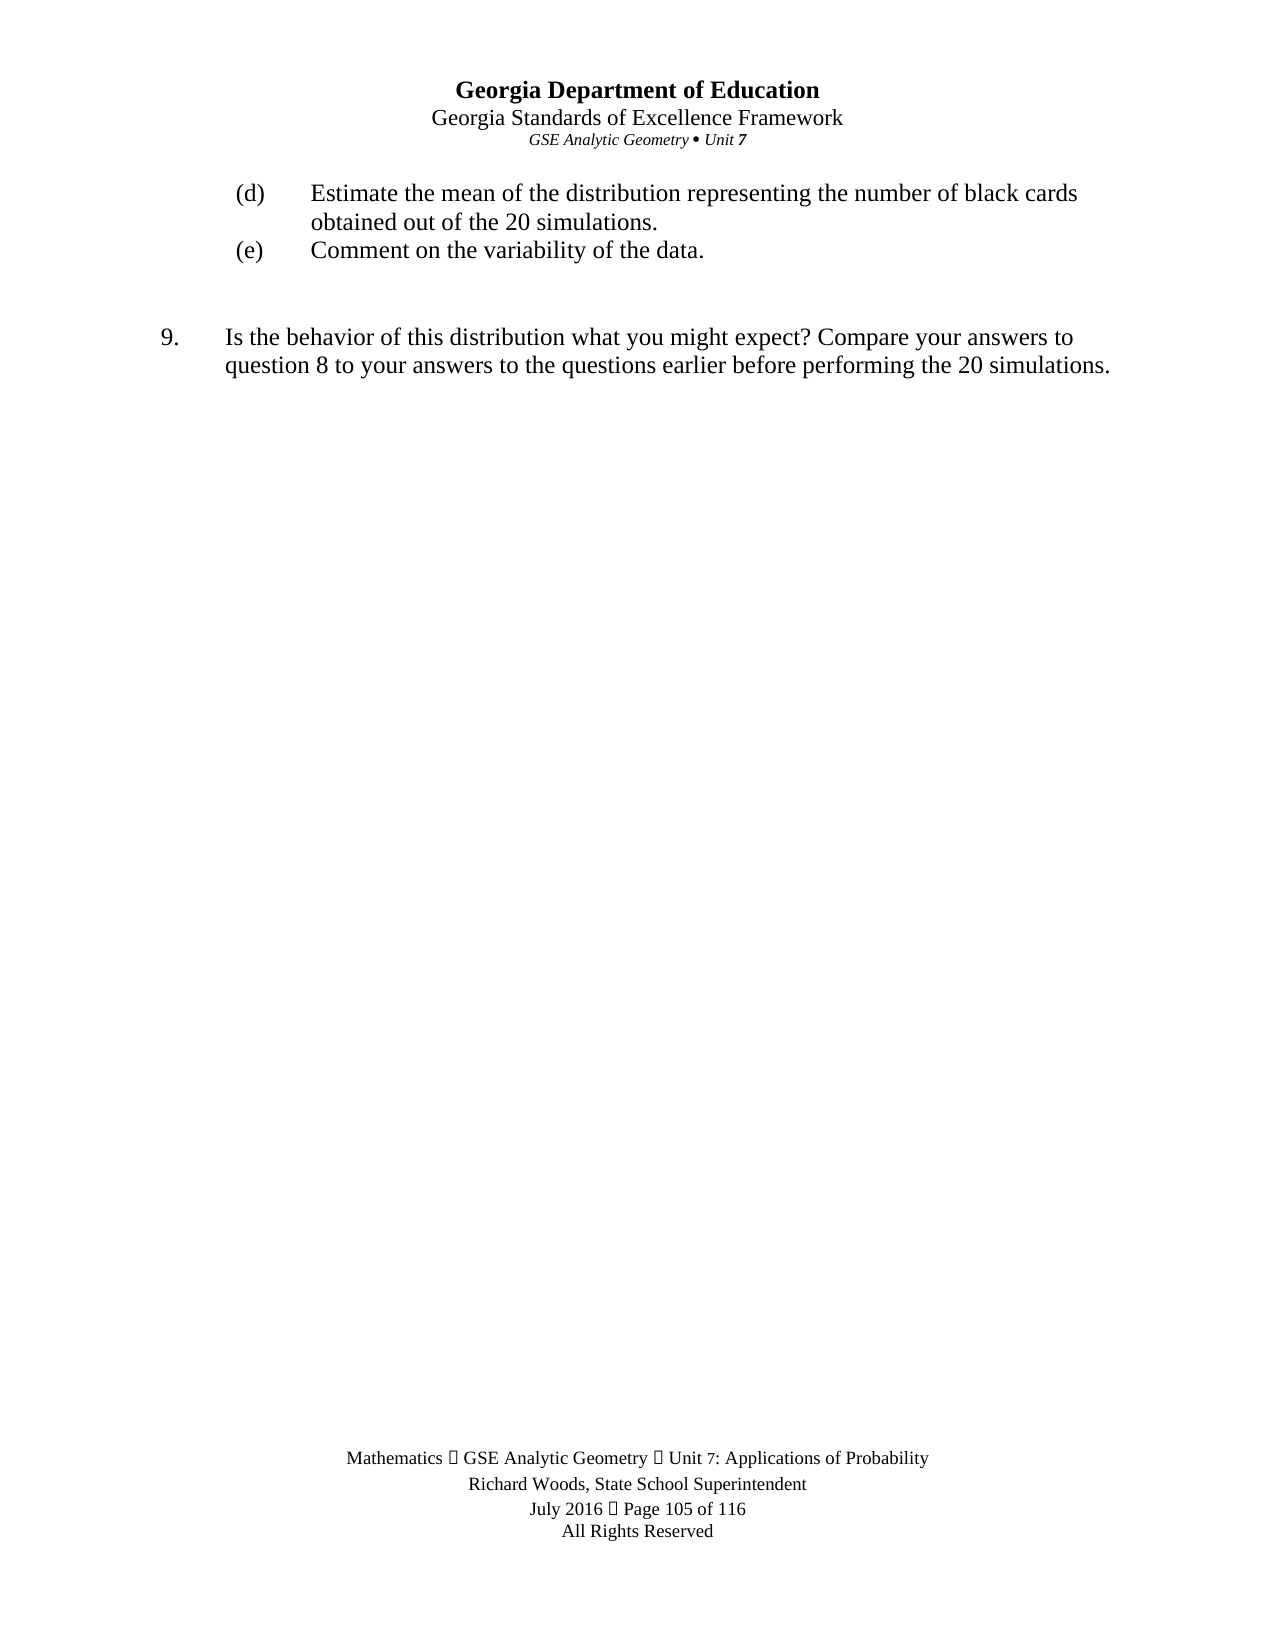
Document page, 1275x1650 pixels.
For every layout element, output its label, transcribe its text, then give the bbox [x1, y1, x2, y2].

text 9. Is the behavior of this distribution what you might expect? Compare your answers to question 8 to your answers to the questions earlier before performing the 20 simulations. [161, 322, 1127, 379]
text (e) Comment on the variability of the data. [236, 236, 1127, 264]
text (d) Estimate the mean of the distribution representing the number of black cards obtained out of the 20 simulations. [236, 178, 1080, 236]
